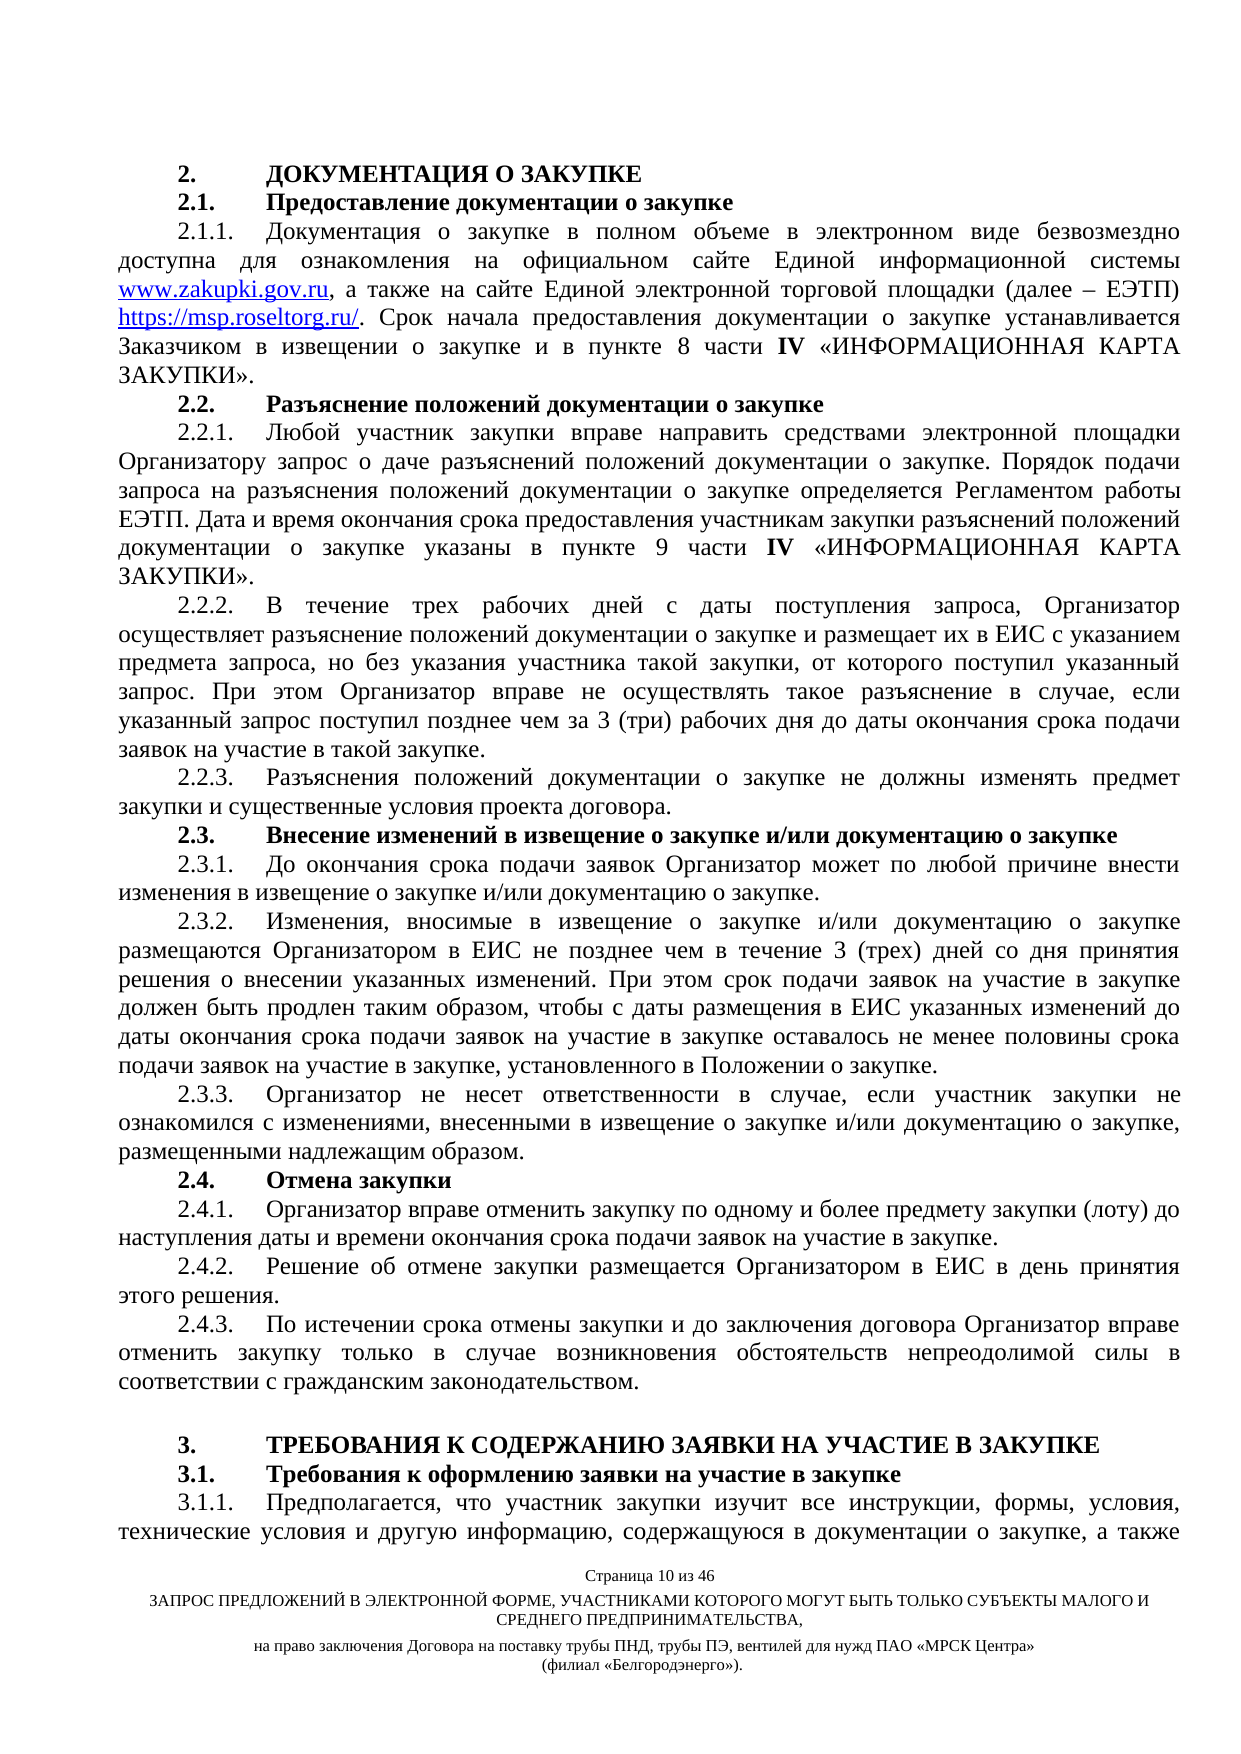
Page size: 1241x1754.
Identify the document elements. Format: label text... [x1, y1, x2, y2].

subtitle Изменения, вносимые в извещение о закупке и/или документацию о закупке размещаются Организатором в ЕИС не позднее чем в течение 3 (трех) дней со дня принятия решения о внесении указанных изменений. При этом срок подачи заявок на участие в закупке должен быть продлен таким образом, чтобы с даты размещения в ЕИС указанных изменений до даты окончания срока подачи заявок на участие в закупке оставалось не менее половины срока подачи заявок на участие в закупке, установленного в Положении о закупке. [118, 906, 1181, 1079]
subtitle До окончания срока подачи заявок Организатор может по любой причине внести изменения в извещение о закупке и/или документацию о закупке. [118, 849, 1181, 906]
subtitle Внесение изменений в извещение о закупке и/или документацию о закупке [118, 820, 1181, 849]
subtitle Любой участник закупки вправе направить средствами электронной площадки Организатору запрос о даче разъяснений положений документации о закупке. Порядок подачи запроса на разъяснения положений документации о закупке определяется Регламентом работы ЕЭТП. Дата и время окончания срока предоставления участникам закупки разъяснений положений документации о закупке указаны в пункте 9 части IV «ИНФОРМАЦИОННАЯ КАРТА ЗАКУПКИ». [118, 417, 1181, 590]
subtitle Организатор не несет ответственности в случае, если участник закупки не ознакомился с изменениями, внесенными в извещение о закупке и/или документацию о закупке, размещенными надлежащим образом. [118, 1079, 1181, 1165]
subtitle Решение об отмене закупки размещается Организатором в ЕИС в день принятия этого решения. [118, 1251, 1181, 1309]
subtitle В течение трех рабочих дней с даты поступления запроса, Организатор осуществляет разъяснение положений документации о закупке и размещает их в ЕИС с указанием предмета запроса, но без указания участника такой закупки, от которого поступил указанный запрос. При этом Организатор вправе не осуществлять такое разъяснение в случае, если указанный запрос поступил позднее чем за 3 (три) рабочих дня до даты окончания срока подачи заявок на участие в такой закупке. [118, 590, 1181, 762]
subtitle Отмена закупки [118, 1165, 1181, 1194]
subtitle ДОКУМЕНТАЦИЯ О ЗАКУПКЕ [118, 159, 1181, 187]
subtitle ТРЕБОВАНИЯ К СОДЕРЖАНИЮ ЗАЯВКИ НА УЧАСТИЕ В ЗАКУПКЕ [118, 1430, 1181, 1459]
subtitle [118, 1487, 1181, 1545]
subtitle Организатор вправе отменить закупку по одному и более предмету закупки (лоту) до наступления даты и времени окончания срока подачи заявок на участие в закупке. [118, 1194, 1181, 1251]
subtitle По истечении срока отмены закупки и до заключения договора Организатор вправе отменить закупку только в случае возникновения обстоятельств непреодолимой силы в соответствии с гражданским законодательством. [118, 1309, 1181, 1395]
subtitle Требования к оформлению заявки на участие в закупке [118, 1459, 1181, 1487]
subtitle Предоставление документации о закупке [118, 187, 1181, 216]
subtitle Документация о закупке в полном объеме в электронном виде безвозмездно доступна для ознакомления на официальном сайте Единой информационной системы www.zakupki.gov.ru, а также на сайте Единой электронной торговой площадки (далее – ЕЭТП) https://msp.roseltorg.ru/. Срок начала предоставления документации о закупке устанавливается Заказчиком в извещении о закупке и в пункте 8 части IV «ИНФОРМАЦИОННАЯ КАРТА ЗАКУПКИ». [118, 216, 1181, 389]
subtitle Разъяснения положений документации о закупке не должны изменять предмет закупки и существенные условия проекта договора. [118, 762, 1181, 820]
subtitle Разъяснение положений документации о закупке [118, 389, 1181, 417]
